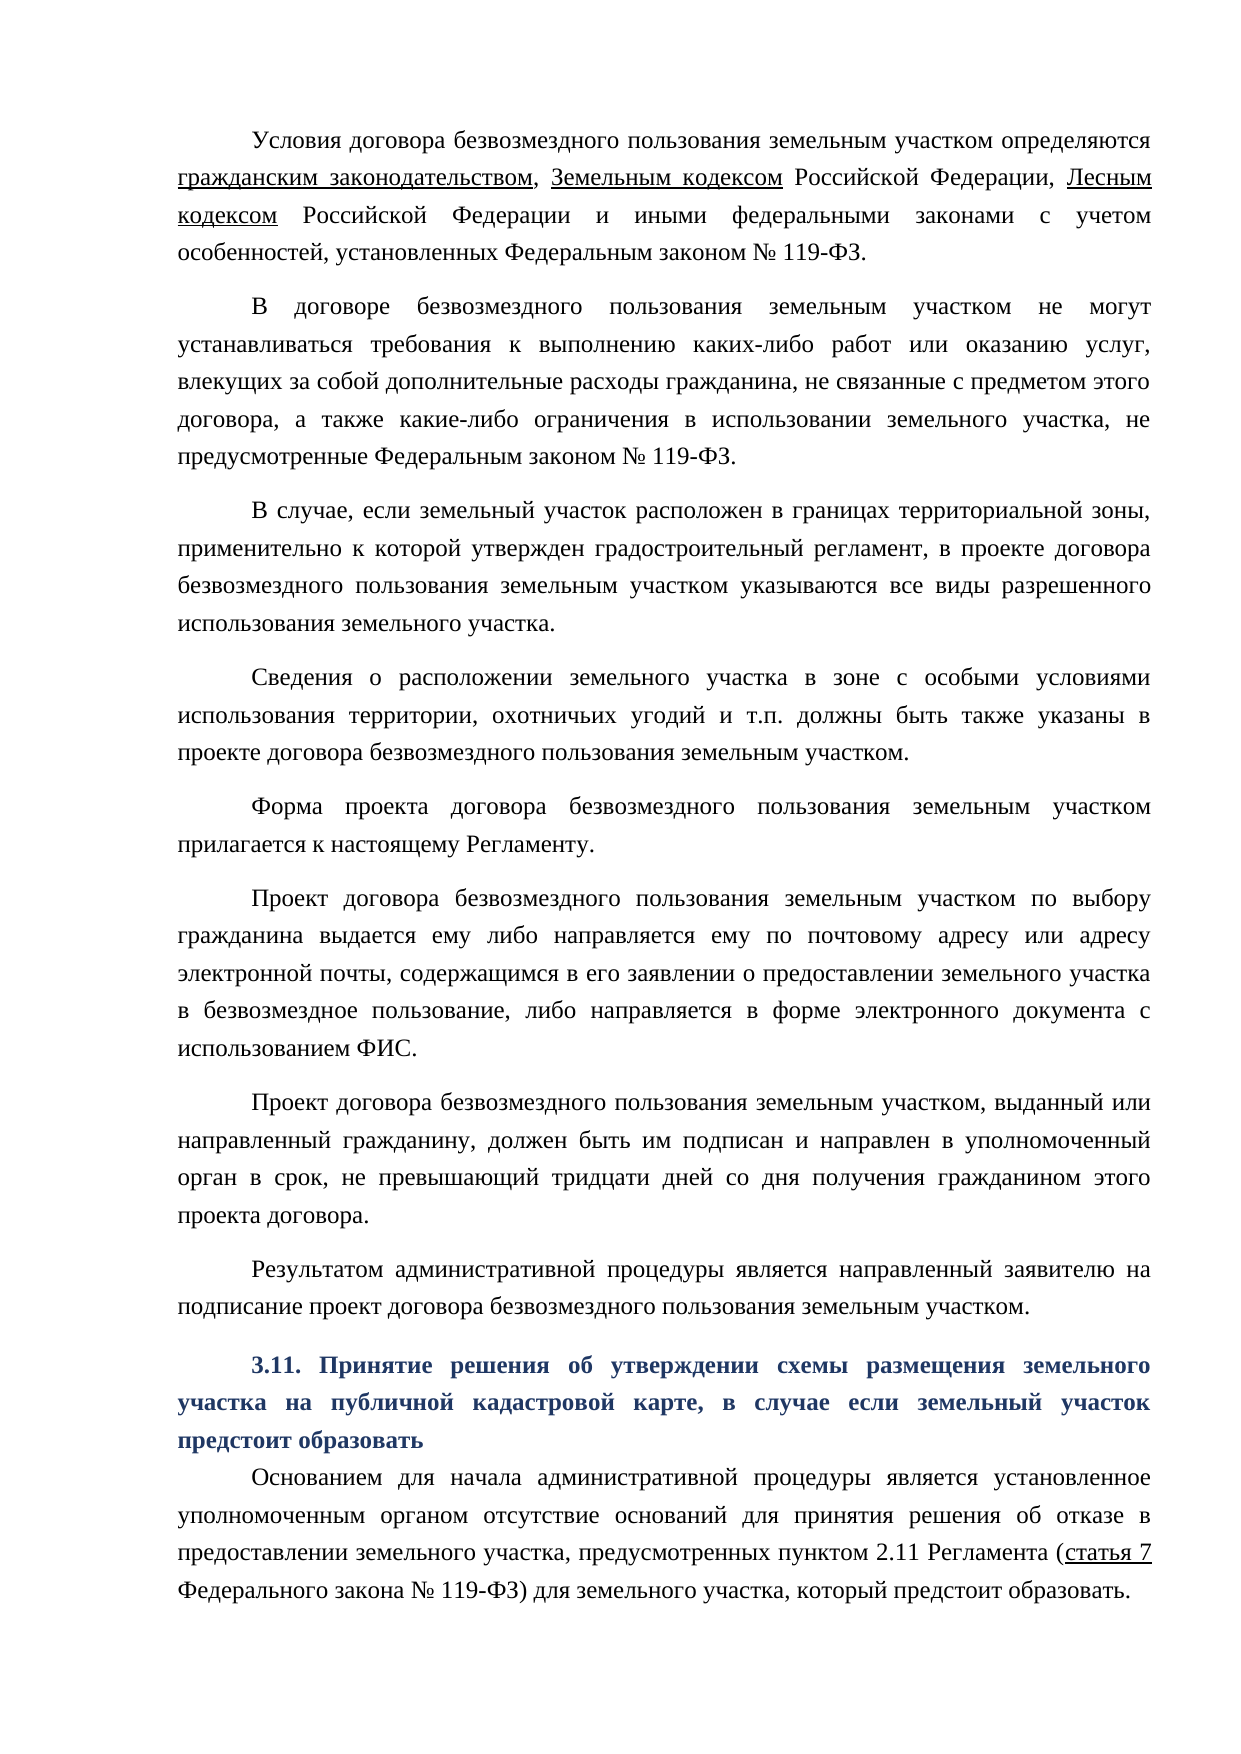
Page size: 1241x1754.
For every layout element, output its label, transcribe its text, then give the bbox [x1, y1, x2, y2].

text В случае, если земельный участок расположен в границах территориальной зоны, применительно к которой утвержден градостроительный регламент, в проекте договора безвозмездного пользования земельным участком указываются все виды разрешенного использования земельного участка. [177, 489, 1152, 639]
text Проект договора безвозмездного пользования земельным участком по выбору гражданина выдается ему либо направляется ему по почтовому адресу или адресу электронной почты, содержащимся в его заявлении о предоставлении земельного участка в безвозмездное пользование, либо направляется в форме электронного документа с использованием ФИС. [177, 876, 1152, 1064]
text В договоре безвозмездного пользования земельным участком не могут устанавливаться требования к выполнению каких-либо работ или оказанию услуг, влекущих за собой дополнительные расходы гражданина, не связанные с предметом этого договора, а также какие-либо ограничения в использовании земельного участка, не предусмотренные Федеральным законом № 119-ФЗ. [177, 285, 1152, 472]
text Форма проекта договора безвозмездного пользования земельным участком прилагается к настоящему Регламенту. [177, 785, 1152, 860]
text Проект договора безвозмездного пользования земельным участком, выданный или направленный гражданину, должен быть им подписан и направлен в уполномоченный орган в срок, не превышающий тридцати дней со дня получения гражданином этого проекта договора. [177, 1081, 1152, 1231]
subtitle 3.11. Принятие решения об утверждении схемы размещения земельного участка на публичной кадастровой карте, в случае если земельный участок предстоит образовать [177, 1343, 1152, 1456]
text Результатом административной процедуры является направленный заявителю на подписание проект договора безвозмездного пользования земельным участком. [177, 1247, 1152, 1322]
text Сведения о расположении земельного участка в зоне с особыми условиями использования территории, охотничьих угодий и т.п. должны быть также указаны в проекте договора безвозмездного пользования земельным участком. [177, 656, 1152, 768]
text Основанием для начала административной процедуры является установленное уполномоченным органом отсутствие оснований для принятия решения об отказе в предоставлении земельного участка, предусмотренных пунктом 2.11 Регламента (статья 7 Федерального закона № 119-ФЗ) для земельного участка, который предстоит образовать. [177, 1456, 1152, 1606]
text Условия договора безвозмездного пользования земельным участком определяются гражданским законодательством, Земельным кодексом Российской Федерации, Лесным кодексом Российской Федерации и иными федеральными законами с учетом особенностей, установленных Федеральным законом № 119-ФЗ. [177, 118, 1152, 268]
